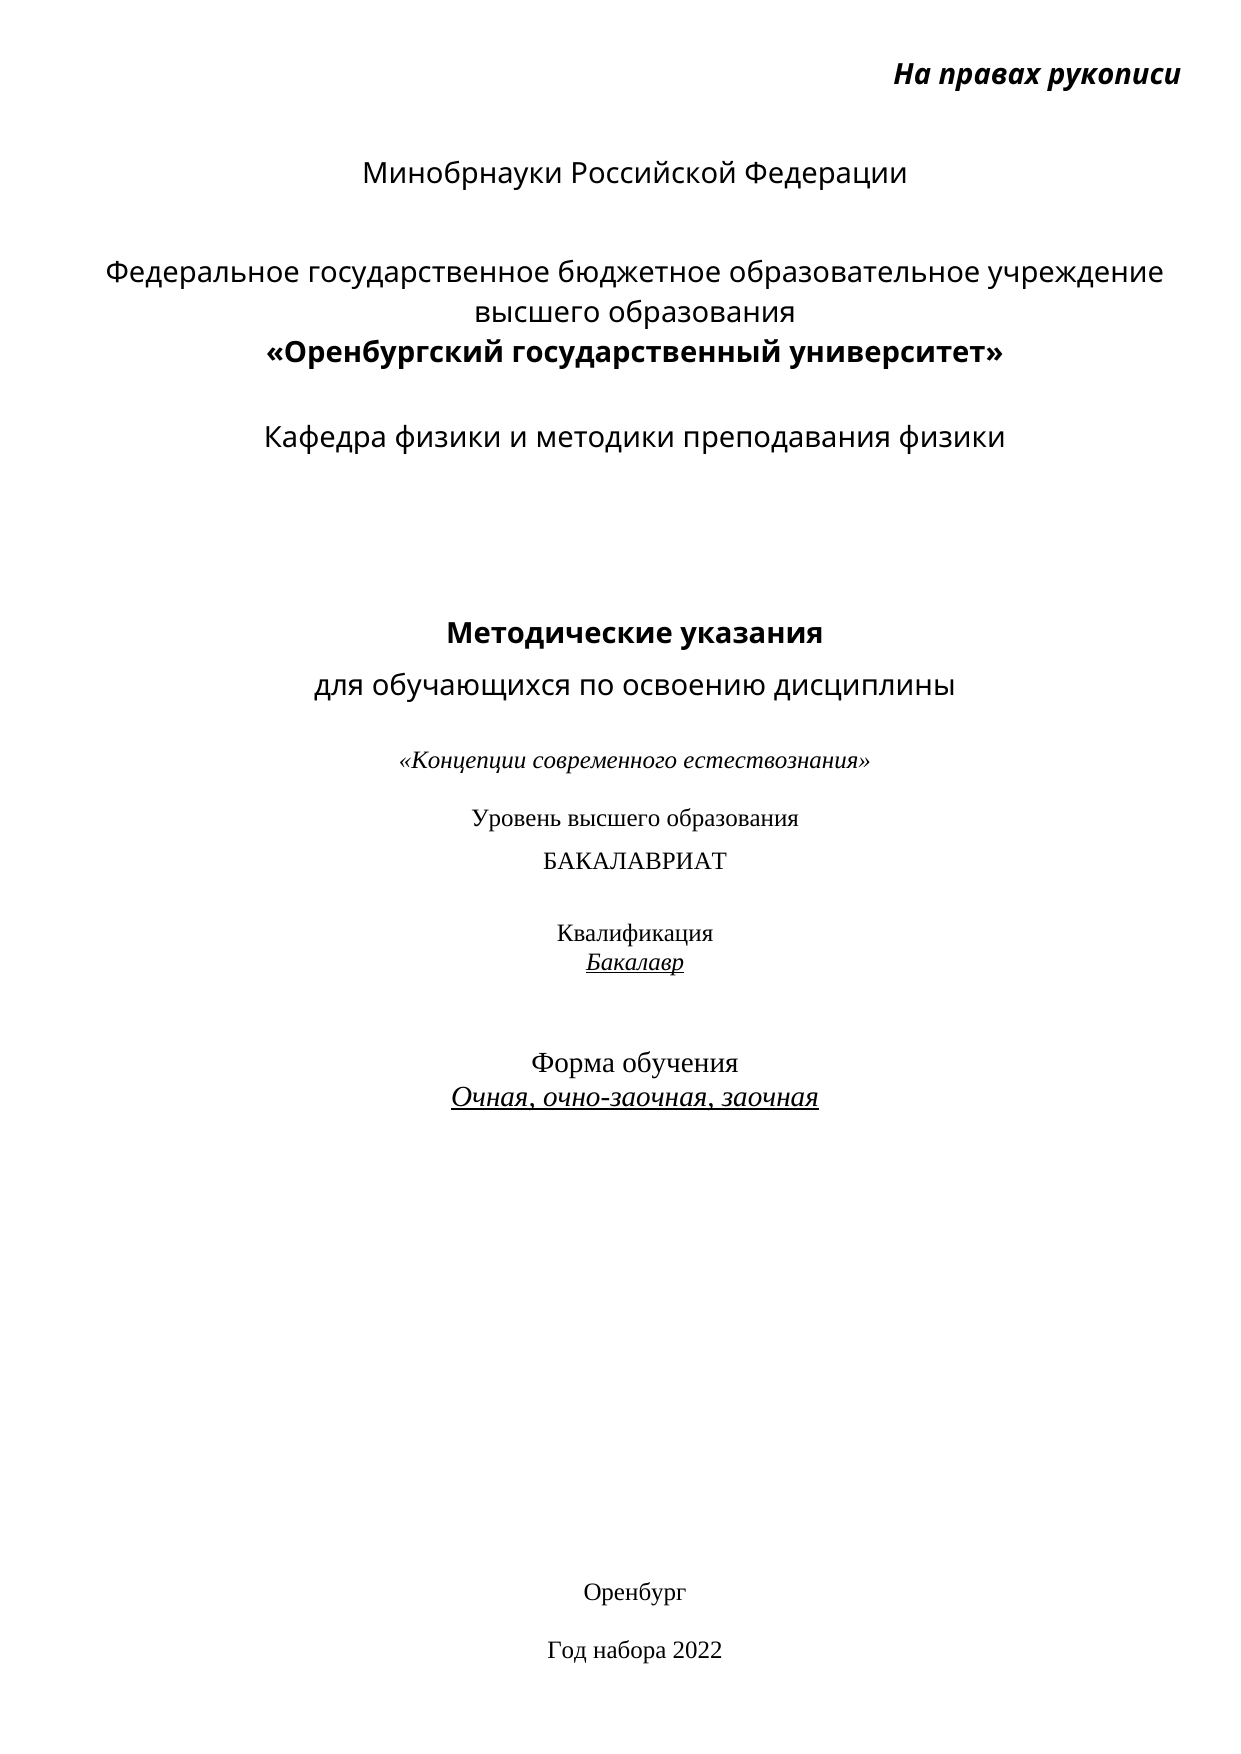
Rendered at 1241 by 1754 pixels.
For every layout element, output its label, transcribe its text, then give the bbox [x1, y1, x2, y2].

text Бакалавр [88, 947, 1181, 975]
text БАКАЛАВРИАТ [88, 846, 1181, 875]
text высшего образования [88, 291, 1181, 331]
text для обучающихся по освоению дисциплины [88, 664, 1181, 704]
text Форма обучения [88, 1045, 1181, 1079]
text Квалификация [88, 918, 1181, 947]
text «Оренбургский государственный университет» [88, 331, 1181, 371]
text Кафедра физики и методики преподавания физики [88, 416, 1181, 456]
text Методические указания [88, 612, 1181, 652]
text Год набора 2022 [88, 1635, 1181, 1663]
text Очная, очно-заочная, заочная [88, 1079, 1181, 1112]
text Уровень высшего образования [88, 803, 1181, 832]
text Оренбург [88, 1577, 1181, 1606]
text Федеральное государственное бюджетное образовательное учреждение [88, 251, 1181, 291]
text На правах рукописи [88, 53, 1181, 93]
text «Концепции современного естествознания» [88, 745, 1181, 774]
text Минобрнауки Российской Федерации [88, 152, 1181, 192]
